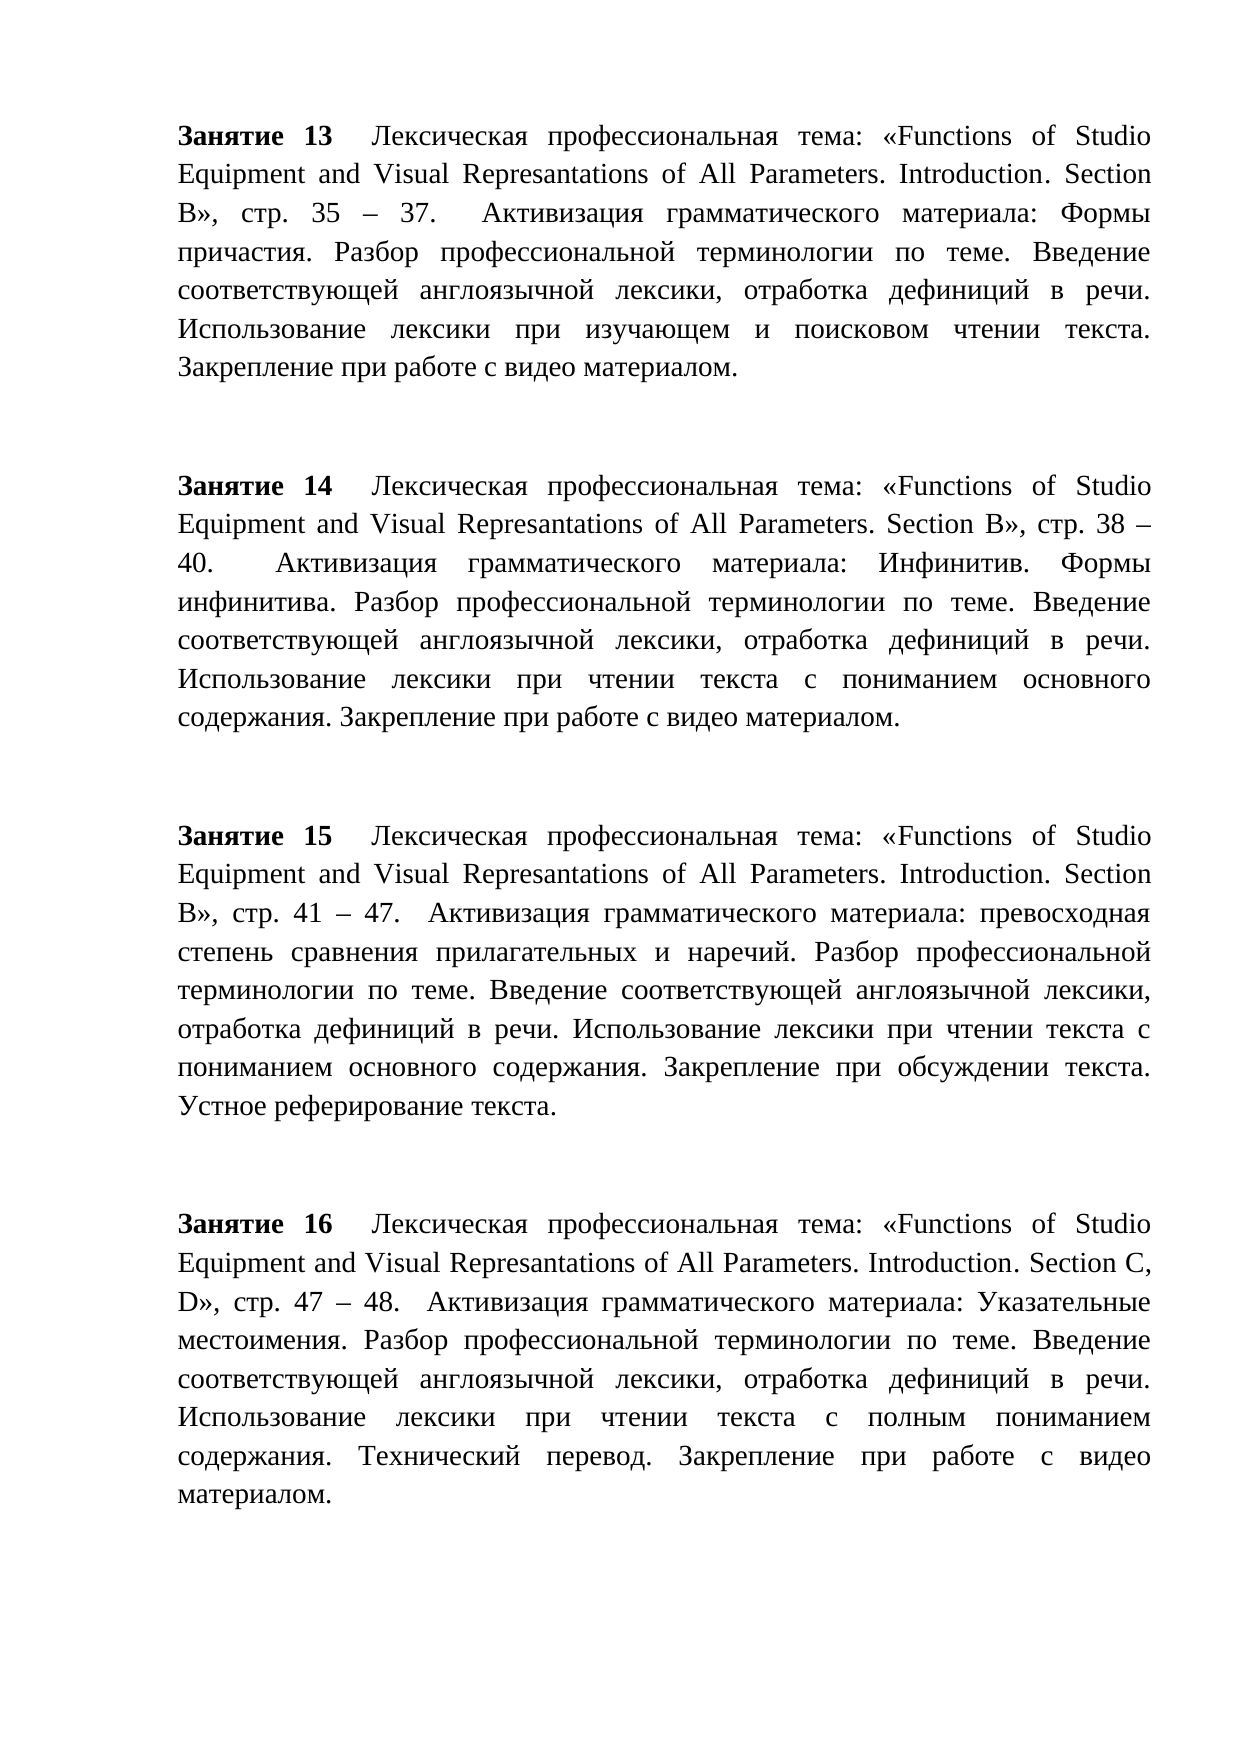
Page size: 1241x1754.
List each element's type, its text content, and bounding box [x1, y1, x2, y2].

text Занятие 14 Лексическая профессиональная тема: «Functions of Studio Equipment and Visual Represantations of All Parameters. Section B», стр. 38 – 40. Активизация грамматического материала: Инфинитив. Формы инфинитива. Разбор профессиональной терминологии по теме. Введение соответствующей англоязычной лексики, отработка дефиниций в речи. Использование лексики при чтении текста с пониманием основного содержания. Закрепление при работе с видео материалом. [177, 468, 1152, 733]
text Занятие 13 Лексическая профессиональная тема: «Functions of Studio Equipment and Visual Represantations of All Parameters. Introduction. Section В», стр. 35 – 37. Активизация грамматического материала: Формы причастия. Разбор профессиональной терминологии по теме. Введение соответствующей англоязычной лексики, отработка дефиниций в речи. Использование лексики при изучающем и поисковом чтении текста. Закрепление при работе с видео материалом. [177, 118, 1152, 383]
text Занятие 15 Лексическая профессиональная тема: «Functions of Studio Equipment and Visual Represantations of All Parameters. Introduction. Section B», стр. 41 – 47. Активизация грамматического материала: превосходная степень сравнения прилагательных и наречий. Разбор профессиональной терминологии по теме. Введение соответствующей англоязычной лексики, отработка дефиниций в речи. Использование лексики при чтении текста с пониманием основного содержания. Закрепление при обсуждении текста. Устное реферирование текста. [177, 818, 1152, 1121]
text Занятие 16 Лексическая профессиональная тема: «Functions of Studio Equipment and Visual Represantations of All Parameters. Introduction. Section C, D», стр. 47 – 48. Активизация грамматического материала: Указательные местоимения. Разбор профессиональной терминологии по теме. Введение соответствующей англоязычной лексики, отработка дефиниций в речи. Использование лексики при чтении текста с полным пониманием содержания. Технический перевод. Закрепление при работе с видео материалом. [177, 1207, 1152, 1510]
